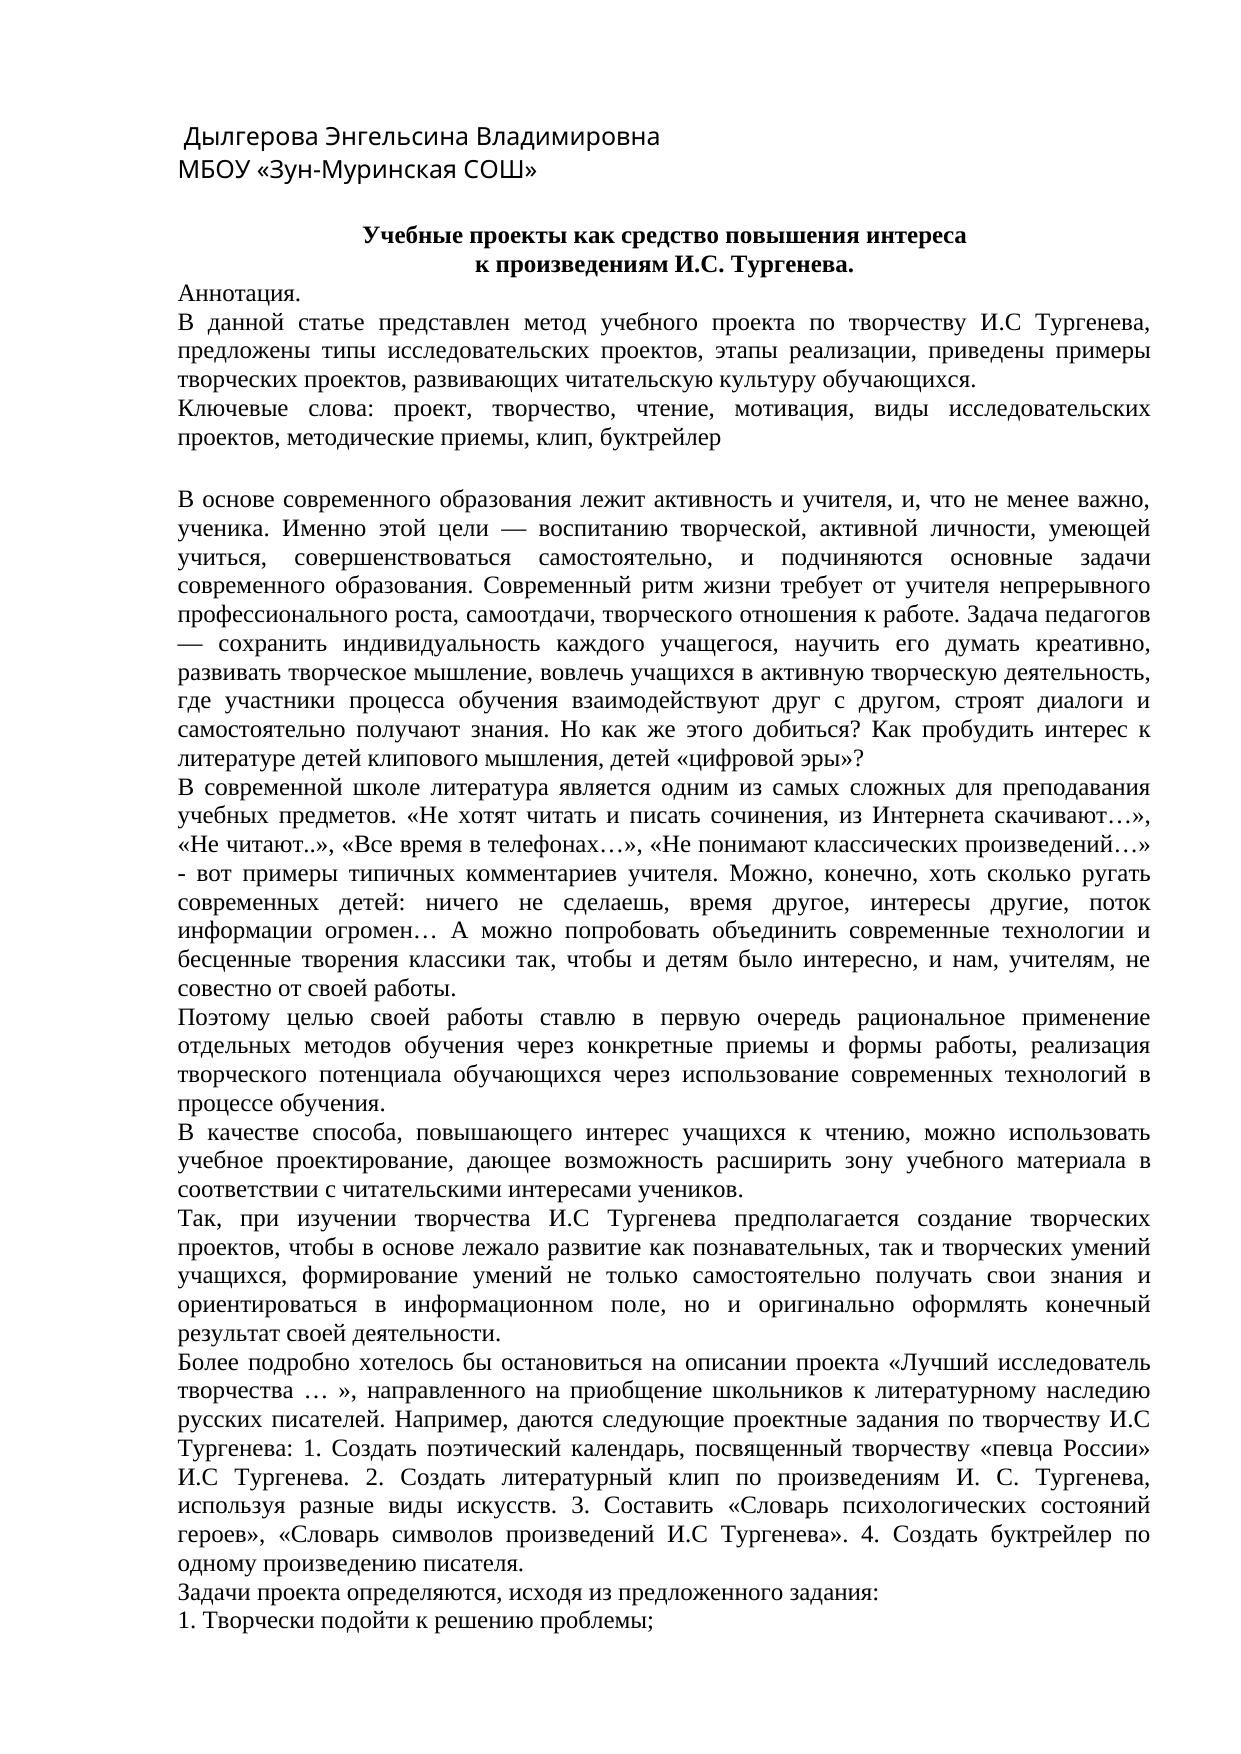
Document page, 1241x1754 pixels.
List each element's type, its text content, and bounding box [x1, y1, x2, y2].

text Задачи проекта определяются, исходя из предложенного задания: [177, 1577, 1152, 1606]
text Поэтому целью своей работы ставлю в первую очередь рациональное применение отдельных методов обучения через конкретные приемы и формы работы, реализация творческого потенциала обучающихся через использование современных технологий в процессе обучения. [177, 1002, 1152, 1117]
text Более подробно хотелось бы остановиться на описании проекта «Лучший исследователь творчества … », направленного на приобщение школьников к литературному наследию русских писателей. Например, даются следующие проектные задания по творчеству И.С Тургенева: 1. Создать поэтический календарь, посвященный творчеству «певца России» И.С Тургенева. 2. Создать литературный клип по произведениям И. С. Тургенева, используя разные виды искусств. 3. Составить «Словарь психологических состояний героев», «Словарь символов произведений И.С Тургенева». 4. Создать буктрейлер по одному произведению писателя. [177, 1347, 1152, 1577]
text 1. Творчески подойти к решению проблемы; [177, 1606, 1152, 1634]
text Ключевые слова: проект, творчество, чтение, мотивация, виды исследовательских проектов, методические приемы, клип, буктрейлер [177, 393, 1152, 450]
text МБОУ «Зун-Муринская СОШ» [177, 152, 1152, 186]
text Так, при изучении творчества И.С Тургенева предполагается создание творческих проектов, чтобы в основе лежало развитие как познавательных, так и творческих умений учащихся, формирование умений не только самостоятельно получать свои знания и ориентироваться в информационном поле, но и оригинально оформлять конечный результат своей деятельности. [177, 1203, 1152, 1347]
text Учебные проекты как средство повышения интереса [177, 220, 1152, 249]
text В основе современного образования лежит активность и учителя, и, что не менее важно, ученика. Именно этой цели — воспитанию творческой, активной личности, умеющей учиться, совершенствоваться самостоятельно, и подчиняются основные задачи современного образования. Современный ритм жизни требует от учителя непрерывного профессионального роста, самоотдачи, творческого отношения к работе. Задача педагогов — сохранить индивидуальность каждого учащегося, научить его думать креативно, развивать творческое мышление, вовлечь учащихся в активную творческую деятельность, где участники процесса обучения взаимодействуют друг с другом, строят диалоги и самостоятельно получают знания. Но как же этого добиться? Как пробудить интерес к литературе детей клипового мышления, детей «цифровой эры»? [177, 484, 1152, 772]
text В современной школе литература является одним из самых сложных для преподавания учебных предметов. «Не хотят читать и писать сочинения, из Интернета скачивают…», «Не читают..», «Все время в телефонах…», «Не понимают классических произведений…» - вот примеры типичных комментариев учителя. Можно, конечно, хоть сколько ругать современных детей: ничего не сделаешь, время другое, интересы другие, поток информации огромен… А можно попробовать объединить современные технологии и бесценные творения классики так, чтобы и детям было интересно, и нам, учителям, не совестно от своей работы. [177, 772, 1152, 1002]
text Аннотация. [177, 278, 1152, 307]
text Дылгерова Энгельсина Владимировна [177, 118, 1152, 152]
text к произведениям И.С. Тургенева. [177, 249, 1152, 278]
text В данной статье представлен метод учебного проекта по творчеству И.С Тургенева, предложены типы исследовательских проектов, этапы реализации, приведены примеры творческих проектов, развивающих читательскую культуру обучающихся. [177, 307, 1152, 393]
text В качестве способа, повышающего интерес учащихся к чтению, можно использовать учебное проектирование, дающее возможность расширить зону учебного материала в соответствии с читательскими интересами учеников. [177, 1117, 1152, 1203]
